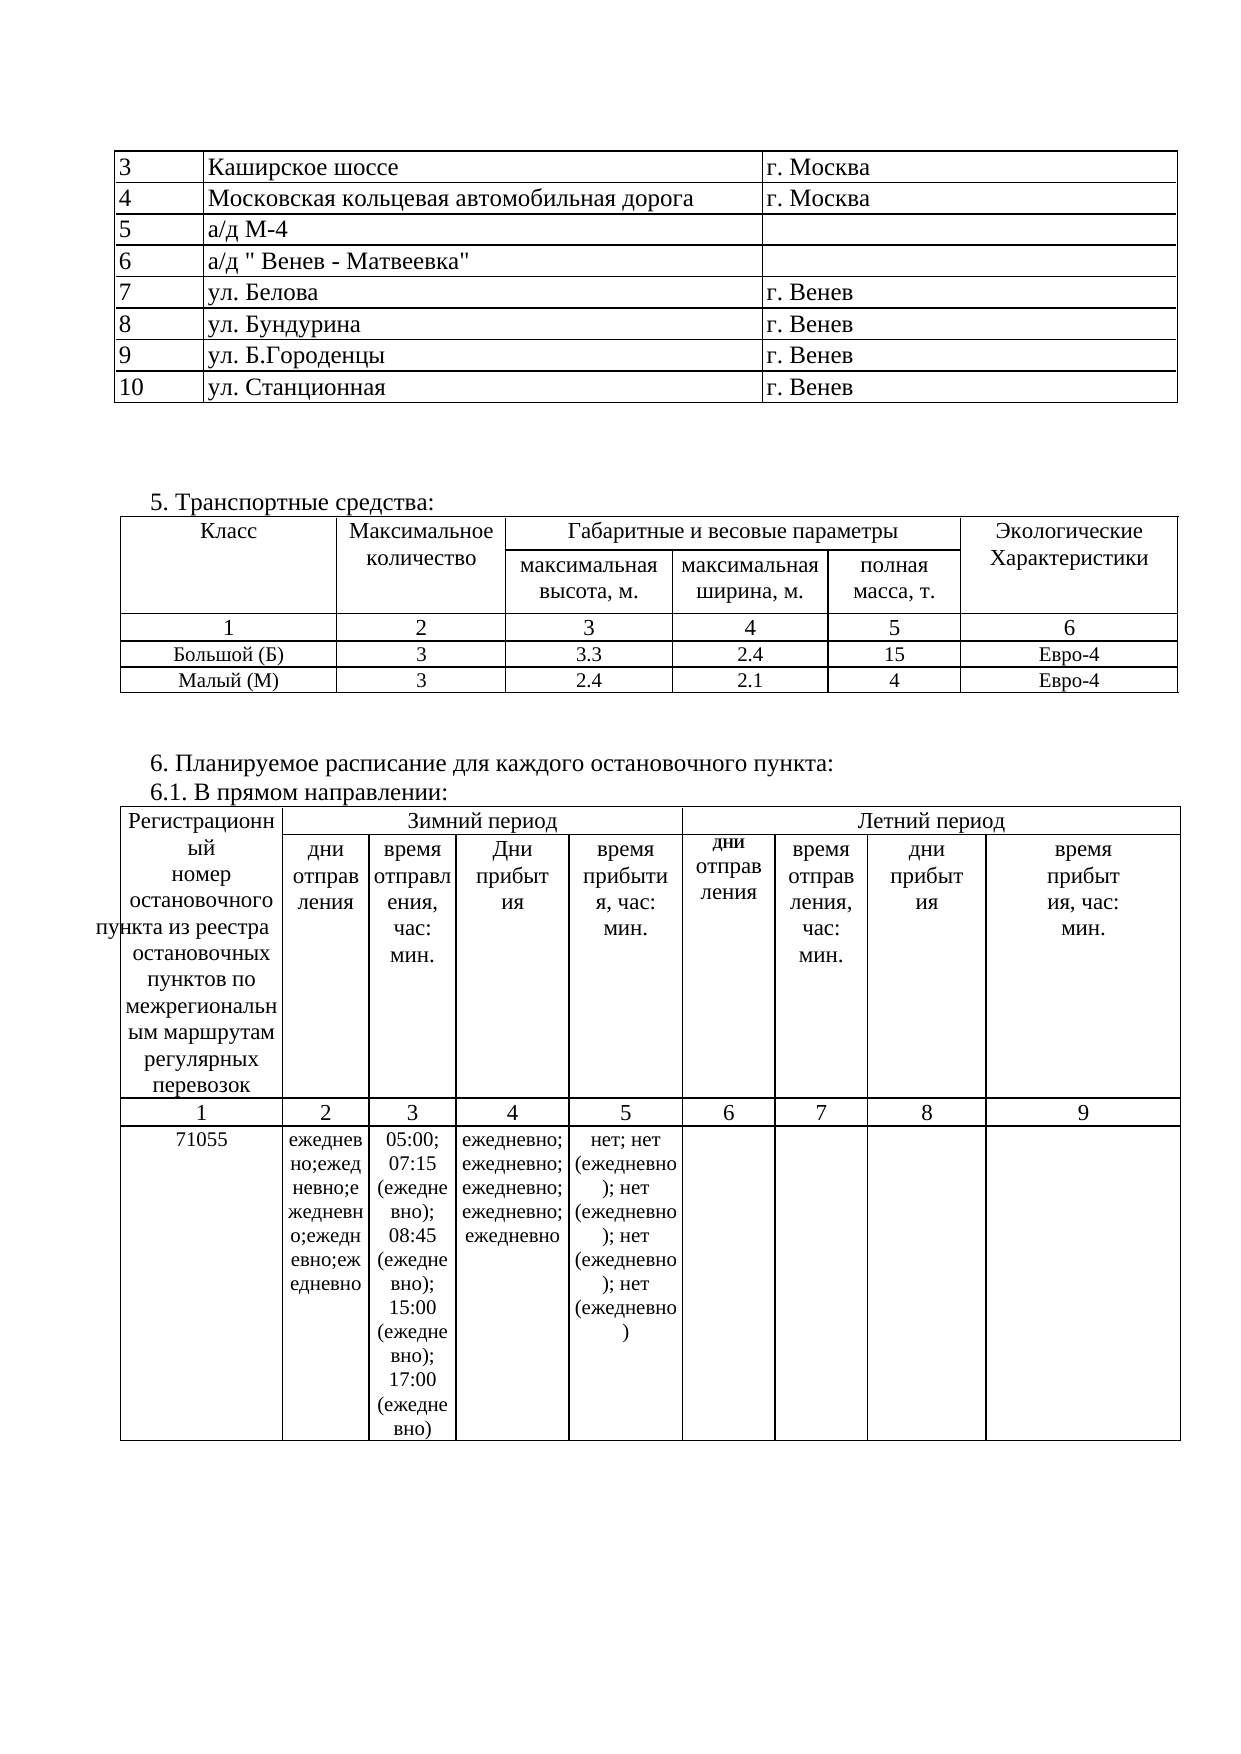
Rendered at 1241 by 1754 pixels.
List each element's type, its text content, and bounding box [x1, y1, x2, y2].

table_cell [763, 213, 1177, 244]
table_cell Каширское шоссе [204, 152, 762, 181]
table_cell максимальная ширина, м. [673, 551, 827, 612]
table_cell время прибыти я, час: мин. [570, 835, 682, 1097]
table_cell 3.3 [506, 642, 672, 666]
table_cell ул. Бундурина [204, 309, 762, 339]
table_cell полная масса, т. [829, 551, 960, 612]
table_cell 9 [987, 1099, 1180, 1125]
table_cell 4 [829, 668, 960, 692]
table_cell время отправл ения, час: мин. [370, 835, 455, 1097]
table_cell 2.4 [673, 642, 827, 666]
table_cell Дни прибыт ия [457, 835, 568, 1097]
table_cell 1 [121, 614, 336, 640]
table_cell ул. Станционная [204, 372, 762, 402]
table_header Максимальное количество [337, 517, 505, 612]
table_cell 7 [776, 1099, 867, 1125]
table_cell 2 [337, 614, 505, 640]
table_header Зимний период [283, 807, 682, 834]
table_cell [763, 244, 1177, 276]
table_cell Большой (Б) [121, 642, 336, 666]
table_cell Евро-4 [961, 668, 1177, 692]
table_cell 3 [337, 642, 505, 666]
table_cell 10 [115, 371, 203, 402]
table_cell дни прибыт ия [868, 835, 985, 1097]
table_cell 4 [673, 614, 827, 640]
table_cell ежедневно;ежедневно;ежедневно;ежедневно;ежедневно [283, 1127, 368, 1439]
table_header Летний период [683, 807, 1180, 834]
text 6.1. В прямом направлении: [150, 777, 1090, 806]
table_cell 3 [337, 668, 505, 692]
table_cell 4 [115, 183, 203, 213]
table_header Класс [121, 517, 336, 612]
table_cell а/д " Венев - Матвеевка" [204, 246, 762, 276]
table_cell ул. Белова [204, 277, 762, 307]
table_cell [987, 1127, 1180, 1439]
table_cell 71055 [121, 1127, 282, 1439]
table_cell время прибыт ия, час: мин. [987, 835, 1180, 1097]
table_cell г. Венев [763, 276, 1177, 307]
table_cell 3 [115, 152, 203, 181]
table_cell г. Москва [763, 181, 1177, 213]
table_cell 5 [115, 214, 203, 244]
table_cell 8 [868, 1099, 985, 1125]
table_cell 5 [829, 614, 960, 640]
table_cell 6 [115, 245, 203, 276]
table_cell 8 [115, 308, 203, 339]
table_cell ДНИ отправ ления [683, 835, 774, 1097]
table_cell 5 [570, 1099, 682, 1125]
table_cell дни отправ ления [283, 835, 368, 1097]
text 6. Планируемое расписание для каждого остановочного пункта: [150, 748, 1090, 777]
table_cell 05:00; 07:15 (ежедневно); 08:45 (ежедневно); 15:00 (ежедневно); 17:00 (ежедневно) [370, 1127, 455, 1439]
table_cell 7 [115, 277, 203, 307]
table_cell 4 [457, 1099, 568, 1125]
table_cell 2.1 [673, 668, 827, 692]
table_cell [776, 1127, 867, 1439]
table_cell 6 [683, 1099, 774, 1125]
table_cell 3 [370, 1099, 455, 1125]
table_cell Московская кольцевая автомобильная дорога [204, 183, 762, 213]
table_cell 9 [115, 340, 203, 370]
table_cell 2 [283, 1099, 368, 1125]
table_cell ежедневно;ежедневно;ежедневно;ежедневно;ежедневно [457, 1127, 568, 1439]
table_cell г. Москва [763, 152, 1177, 181]
table_cell 15 [829, 642, 960, 666]
table_cell г. Венев [763, 339, 1177, 370]
table_cell [683, 1127, 774, 1439]
table_cell 3 [506, 614, 672, 640]
table_cell время отправ ления, час: мин. [776, 835, 867, 1097]
table_cell г. Венев [763, 370, 1177, 402]
table_cell Евро-4 [961, 642, 1177, 666]
table_cell Малый (М) [121, 668, 336, 692]
table_cell 2.4 [506, 668, 672, 692]
table_cell г. Венев [763, 307, 1177, 339]
table_header Экологические Характеристики [961, 517, 1177, 612]
table_cell 1 [121, 1099, 282, 1125]
table_header Регистрационный номер остановочного пункта из реестра остановочных пунктов по межрегиональным маршрутам регулярных перевозок [121, 807, 282, 1097]
table_header Габаритные и весовые параметры [506, 517, 960, 549]
table_cell [868, 1127, 985, 1439]
table_cell ул. Б.Городенцы [204, 340, 762, 370]
text 5. Транспортные средства: [150, 487, 1090, 516]
table_cell 6 [961, 614, 1177, 640]
table_cell максимальная высота, м. [506, 551, 672, 612]
table_cell а/д М-4 [204, 215, 762, 244]
table_cell нет; нет (ежедневно); нет (ежедневно); нет (ежедневно); нет (ежедневно) [570, 1127, 682, 1439]
